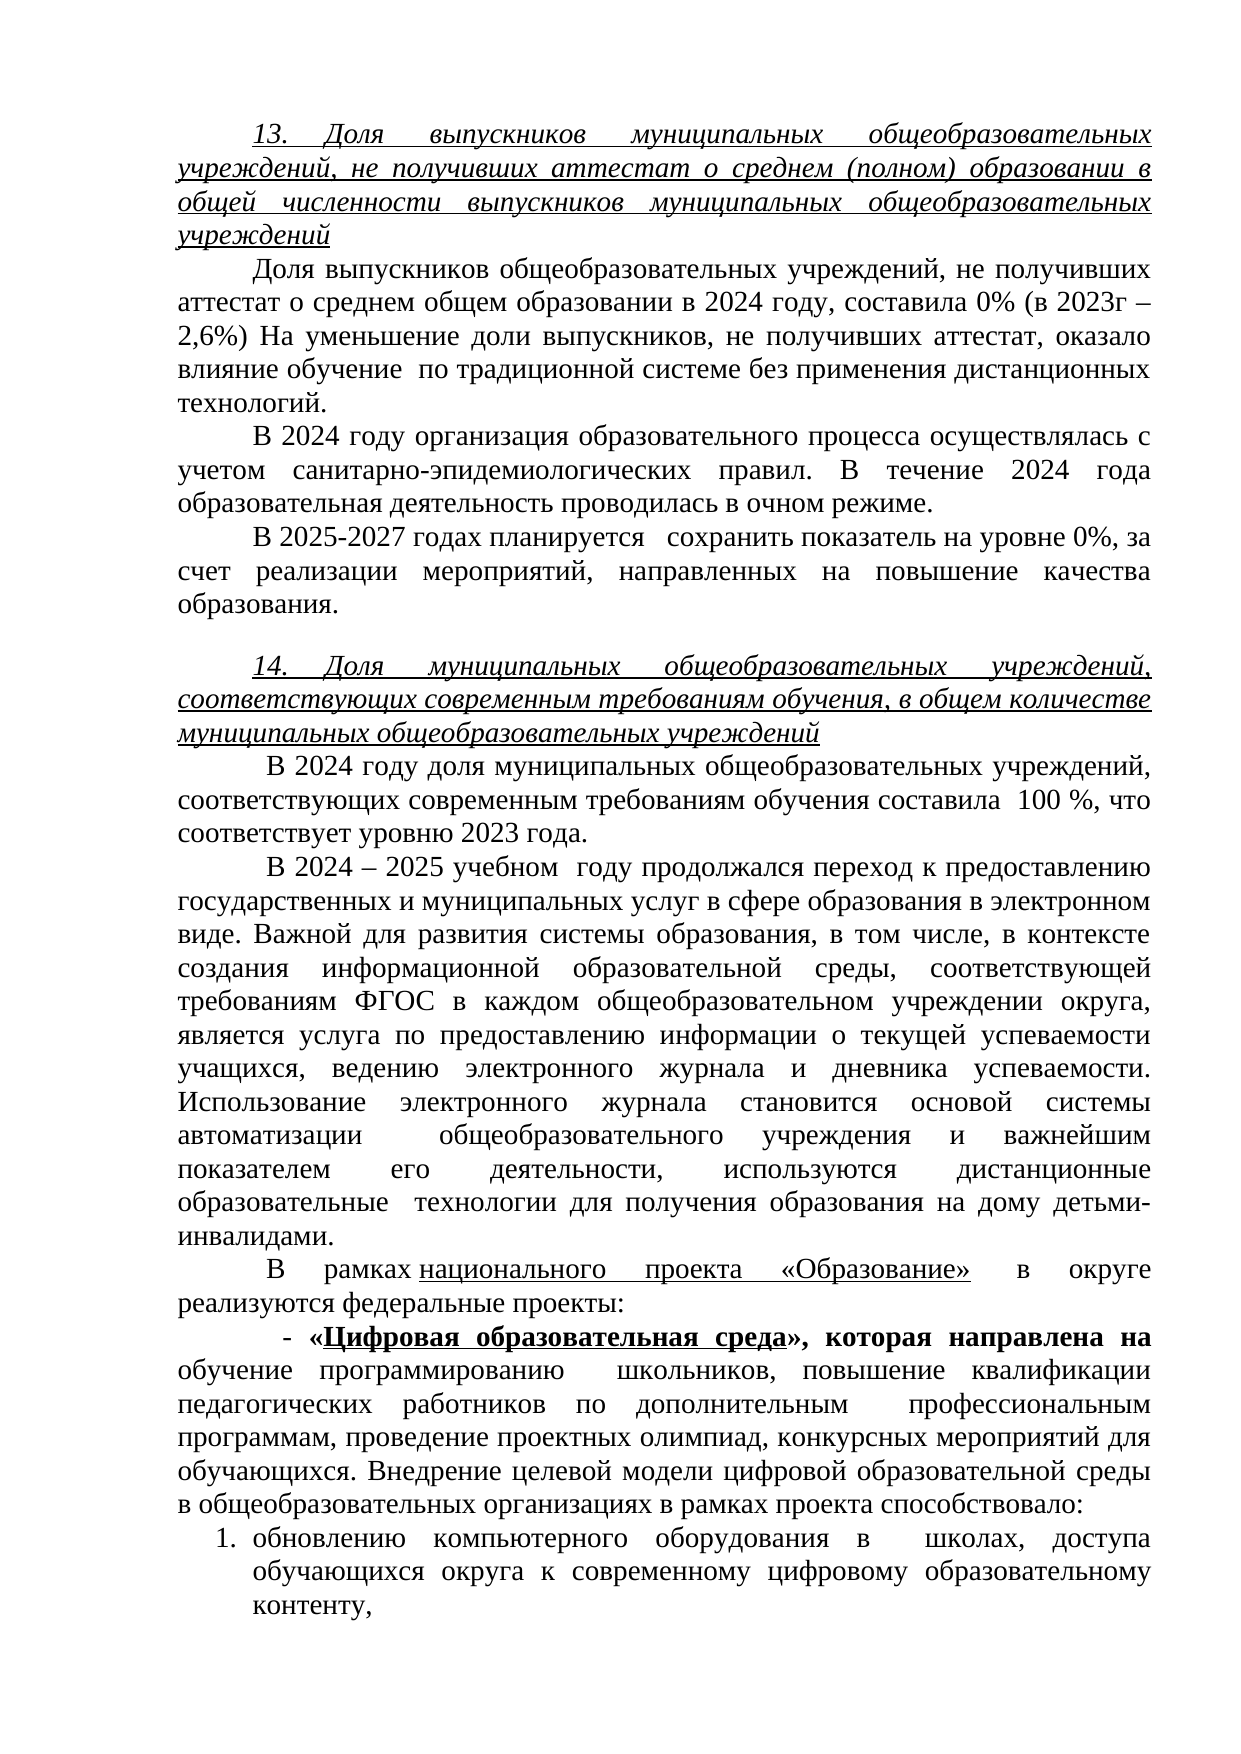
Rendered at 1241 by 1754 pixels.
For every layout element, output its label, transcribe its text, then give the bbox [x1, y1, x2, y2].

list В рамках национального проекта «Образование» в округе реализуются федеральные проекты: [177, 1252, 1152, 1319]
list Доля выпускников муниципальных общеобразовательных учреждений, не получивших аттестат о среднем (полном) образовании в общей численности выпускников муниципальных общеобразовательных учреждений [177, 117, 1152, 179]
list Доля выпускников муниципальных общеобразовательных учреждений, не получивших аттестат о среднем (полном) образовании в общей численности выпускников муниципальных общеобразовательных учреждений [177, 181, 1152, 213]
list В 2024 – 2025 учебном году продолжался переход к предоставлению государственных и муниципальных услуг в сфере образования в электронном виде. Важной для развития системы образования, в том числе, в контексте создания информационной образовательной среды, соответствующей требованиям ФГОС в каждом общеобразовательном учреждении округа, является услуга по предоставлению информации о текущей успеваемости учащихся, ведению электронного журнала и дневника успеваемости. Использование электронного журнала становится основой системы автоматизации общеобразовательного учреждения и важнейшим показателем его деятельности, используются дистанционные образовательные технологии для получения образования на дому детьми-инвалидами. [177, 849, 1152, 1252]
text Доля выпускников общеобразовательных учреждений, не получивших аттестат о среднем общем образовании в 2024 году, составила 0% (в 2023г – 2,6%) На уменьшение доли выпускников, не получивших аттестат, оказало влияние обучение по традиционной системе без применения дистанционных технологий. [177, 251, 1152, 418]
list Доля муниципальных общеобразовательных учреждений, соответствующих современным требованиям обучения, в общем количестве муниципальных общеобразовательных учреждений [177, 648, 1152, 710]
list Доля выпускников муниципальных общеобразовательных учреждений, не получивших аттестат о среднем (полном) образовании в общей численности выпускников муниципальных общеобразовательных учреждений [177, 214, 1152, 251]
list - «Цифровая образовательная среда», которая направлена на обучение программированию школьников, повышение квалификации педагогических работников по дополнительным профессиональным программам, проведение проектных олимпиад, конкурсных мероприятий для обучающихся. Внедрение целевой модели цифровой образовательной среды в общеобразовательных организациях в рамках проекта способствовало: [177, 1319, 1152, 1520]
list Доля муниципальных общеобразовательных учреждений, соответствующих современным требованиям обучения, в общем количестве муниципальных общеобразовательных учреждений [177, 711, 1152, 748]
list обновлению компьютерного оборудования в школах, доступа обучающихся округа к современному цифровому образовательному контенту, [215, 1520, 1152, 1621]
text В 2025-2027 годах планируется сохранить показатель на уровне 0%, за счет реализации мероприятий, направленных на повышение качества образования. [177, 519, 1152, 620]
text В 2024 году доля муниципальных общеобразовательных учреждений, соответствующих современным требованиям обучения составила 100 %, что соответствует уровню 2023 года. [177, 748, 1152, 849]
text В 2024 году организация образовательного процесса осуществлялась с учетом санитарно-эпидемиологических правил. В течение 2024 года образовательная деятельность проводилась в очном режиме. [177, 418, 1152, 519]
